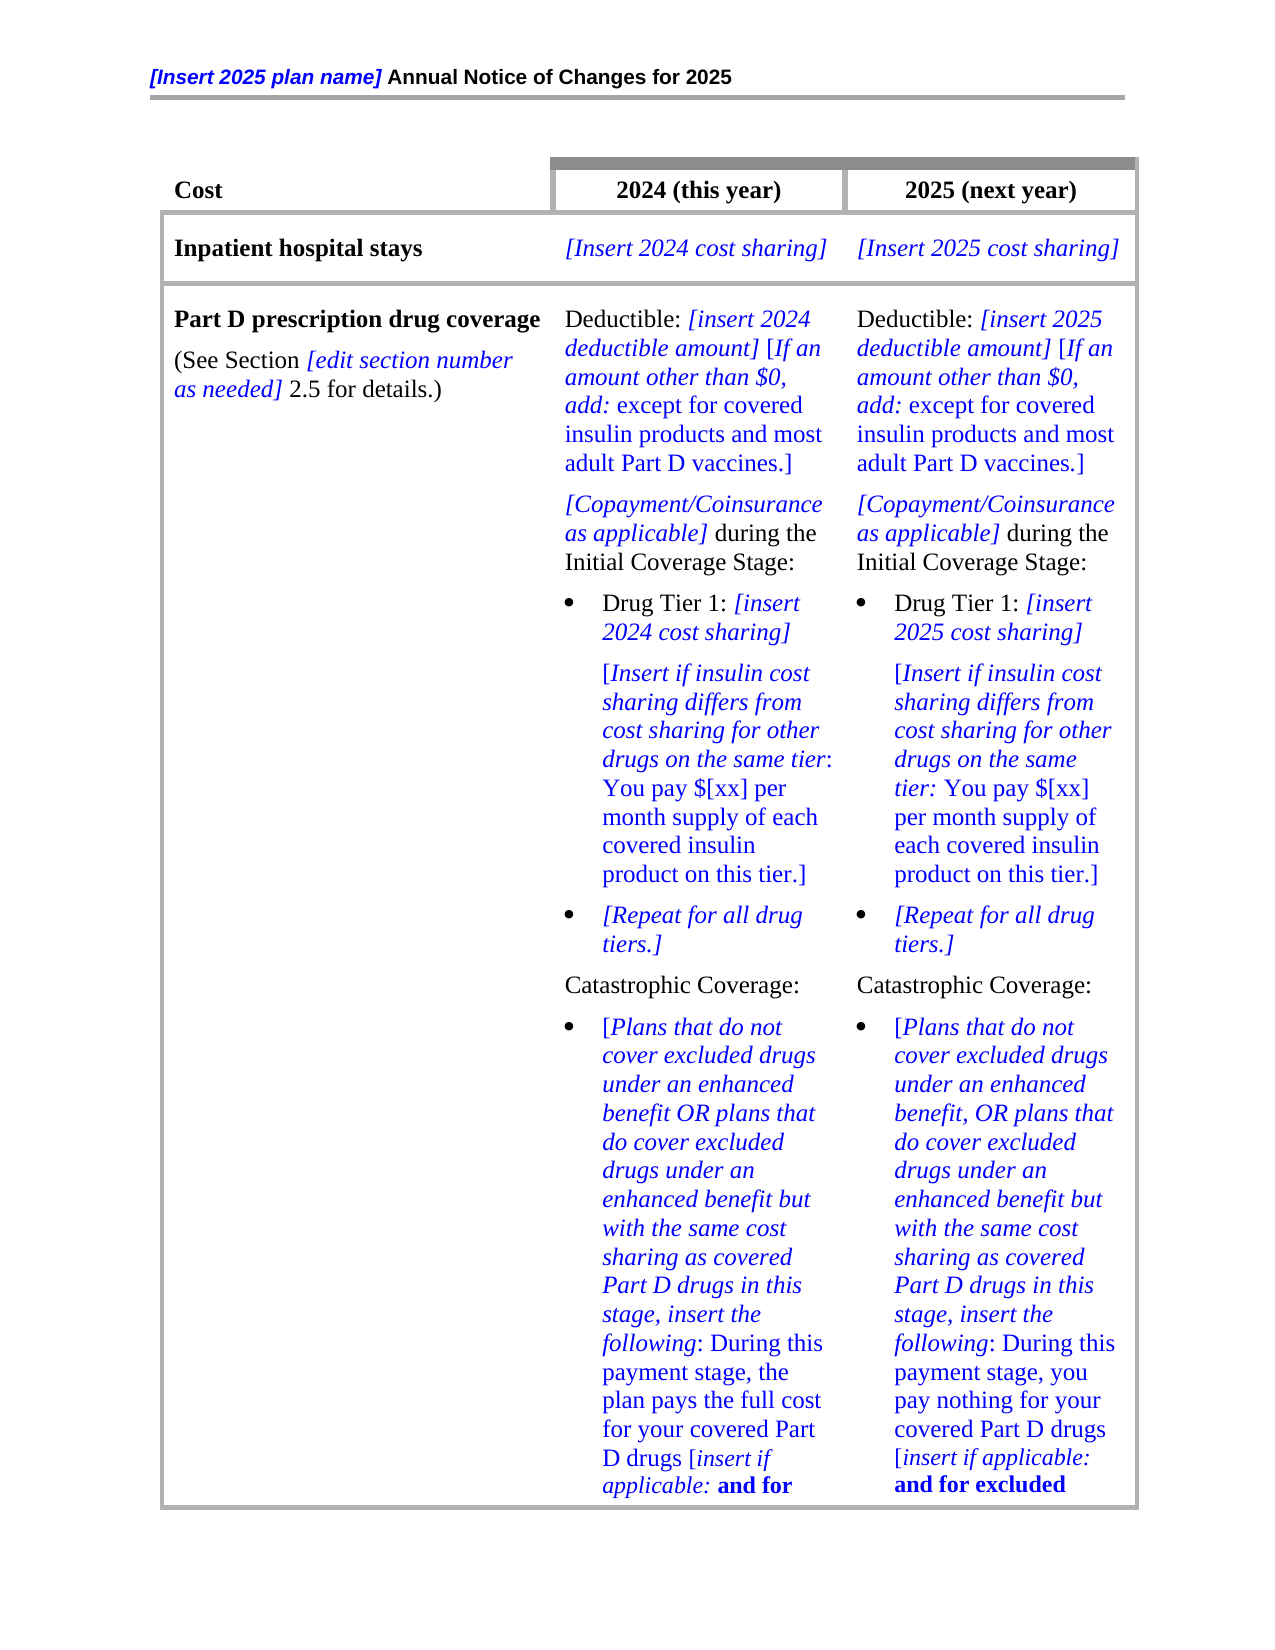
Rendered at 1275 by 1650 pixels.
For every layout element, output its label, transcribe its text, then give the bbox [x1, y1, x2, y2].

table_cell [164, 286, 553, 1505]
table_header 2025 (next year) [848, 170, 1135, 210]
table_cell [Insert 2025 cost sharing] [845, 215, 1135, 281]
table_cell [Insert 2024 cost sharing] [553, 215, 845, 281]
table_header Cost [162, 157, 550, 210]
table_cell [553, 286, 845, 1505]
table_header 2024 (this year) [556, 170, 842, 210]
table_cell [845, 286, 1135, 1505]
table_cell Inpatient hospital stays [164, 215, 553, 281]
